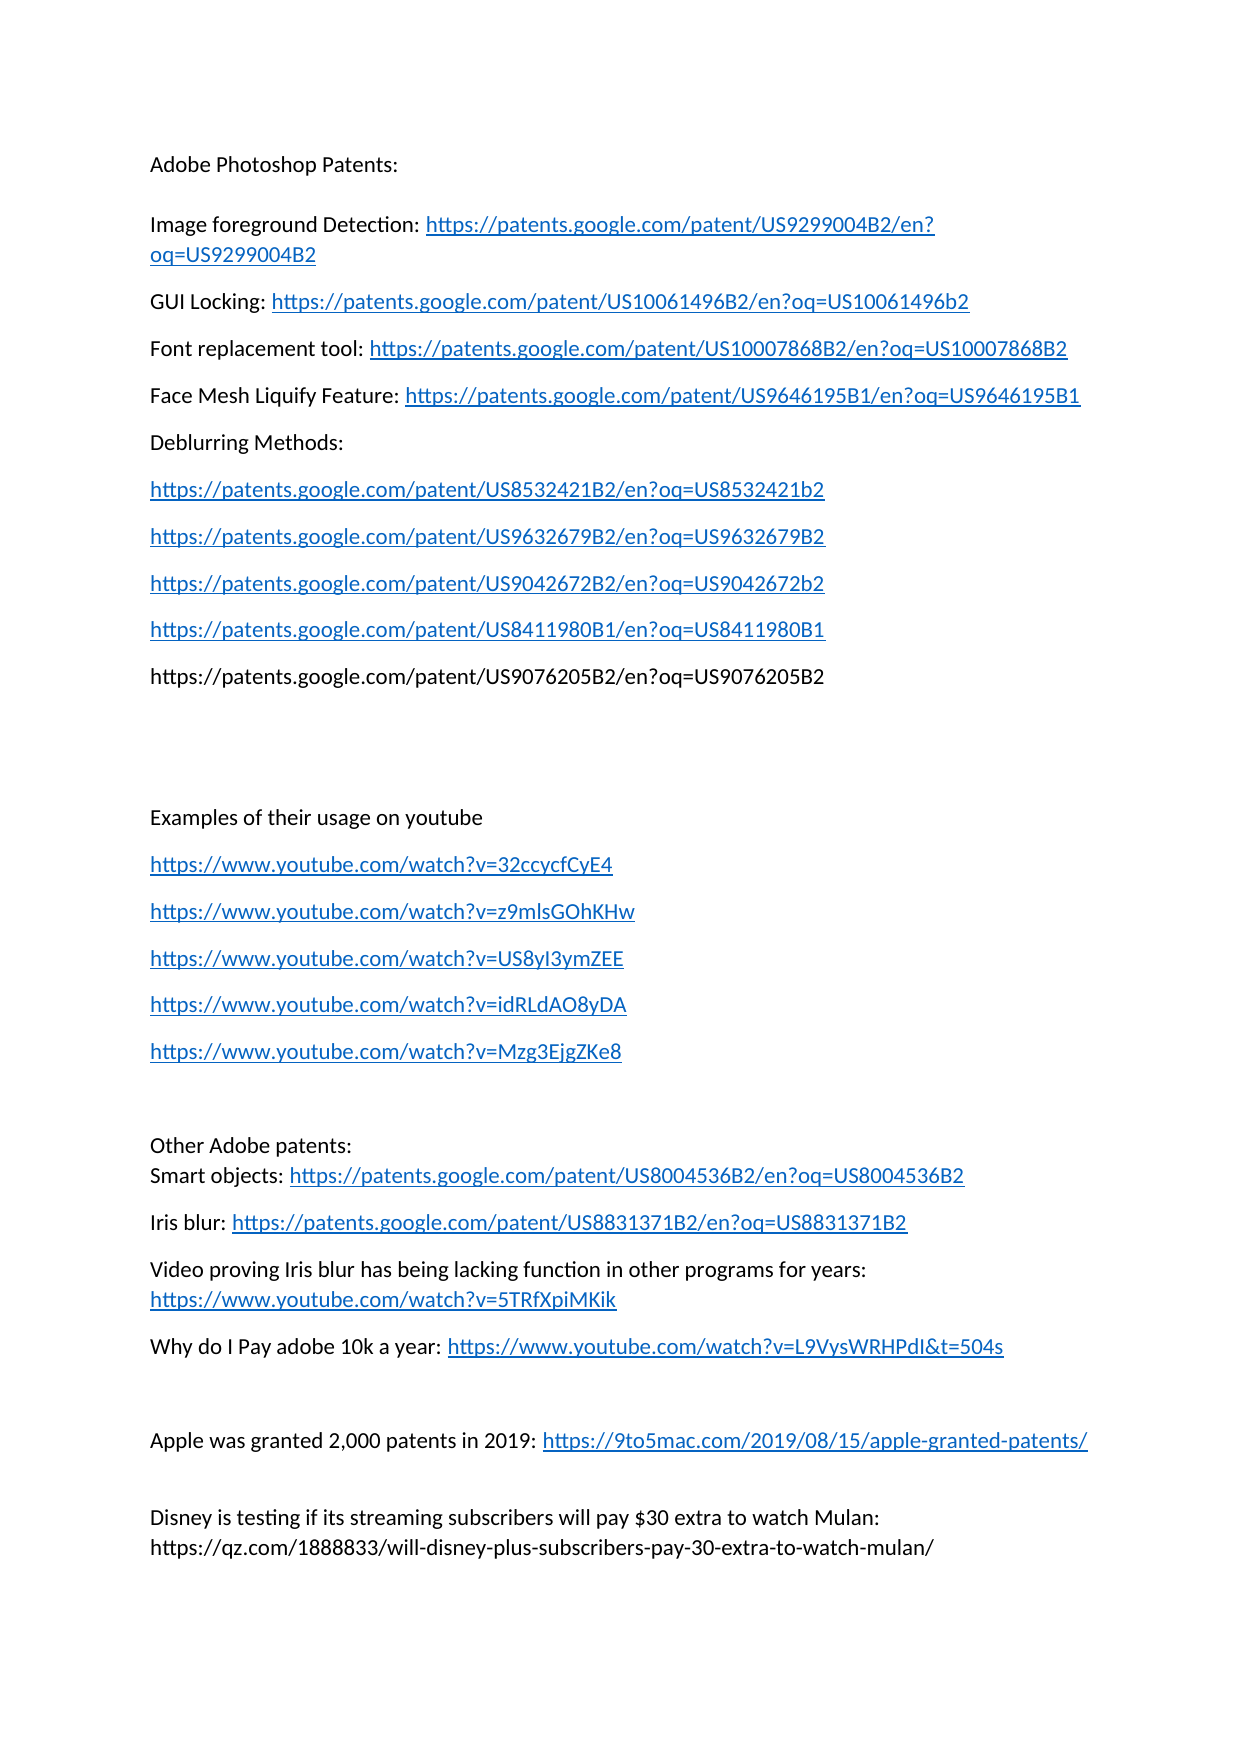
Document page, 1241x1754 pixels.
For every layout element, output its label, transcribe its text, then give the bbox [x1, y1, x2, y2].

text Deblurring Methods: [150, 428, 1090, 456]
text Face Mesh Liquify Feature: https://patents.google.com/patent/US9646195B1/en?oq=US9646195B1 [150, 381, 1090, 409]
text https://patents.google.com/patent/US8532421B2/en?oq=US8532421b2 [150, 475, 1090, 503]
text https://patents.google.com/patent/US9076205B2/en?oq=US9076205B2 [150, 662, 1090, 691]
text Disney is testing if its streaming subscribers will pay $30 extra to watch Mulan: https://qz.com/1888833/will-disney-plus-subscribers-pay-30-extra-to-watch-mulan/ [150, 1473, 1090, 1561]
text https://patents.google.com/patent/US9042672B2/en?oq=US9042672b2 [150, 569, 1090, 597]
text https://www.youtube.com/watch?v=Mzg3EjgZKe8 [150, 1037, 1090, 1066]
text Font replacement tool: https://patents.google.com/patent/US10007868B2/en?oq=US10007868B2 [150, 334, 1090, 362]
text Why do I Pay adobe 10k a year: https://www.youtube.com/watch?v=L9VysWRHPdI&t=504s [150, 1332, 1090, 1360]
text https://www.youtube.com/watch?v=idRLdAO8yDA [150, 991, 1090, 1019]
text https://www.youtube.com/watch?v=z9mlsGOhKHw [150, 897, 1090, 925]
text GUI Locking: https://patents.google.com/patent/US10061496B2/en?oq=US10061496b2 [150, 287, 1090, 316]
text Examples of their usage on youtube [150, 803, 1090, 831]
text Iris blur: https://patents.google.com/patent/US8831371B2/en?oq=US8831371B2 [150, 1208, 1090, 1236]
text Other Adobe patents: Smart objects: https://patents.google.com/patent/US8004536B2/en?oq=US8004536B2 [150, 1131, 1090, 1189]
text https://www.youtube.com/watch?v=US8yI3ymZEE [150, 944, 1090, 972]
text https://www.youtube.com/watch?v=32ccycfCyE4 [150, 850, 1090, 878]
text Adobe Photoshop Patents: Image foreground Detection: https://patents.google.com/patent/US9299004B2/en?oq=US9299004B2 [150, 150, 1090, 269]
text https://patents.google.com/patent/US9632679B2/en?oq=US9632679B2 [150, 522, 1090, 550]
text Video proving Iris blur has being lacking function in other programs for years: https://www.youtube.com/watch?v=5TRfXpiMKik [150, 1255, 1090, 1313]
text https://patents.google.com/patent/US8411980B1/en?oq=US8411980B1 [150, 616, 1090, 644]
text Apple was granted 2,000 patents in 2019: https://9to5mac.com/2019/08/15/apple-granted-patents/ [150, 1426, 1090, 1454]
